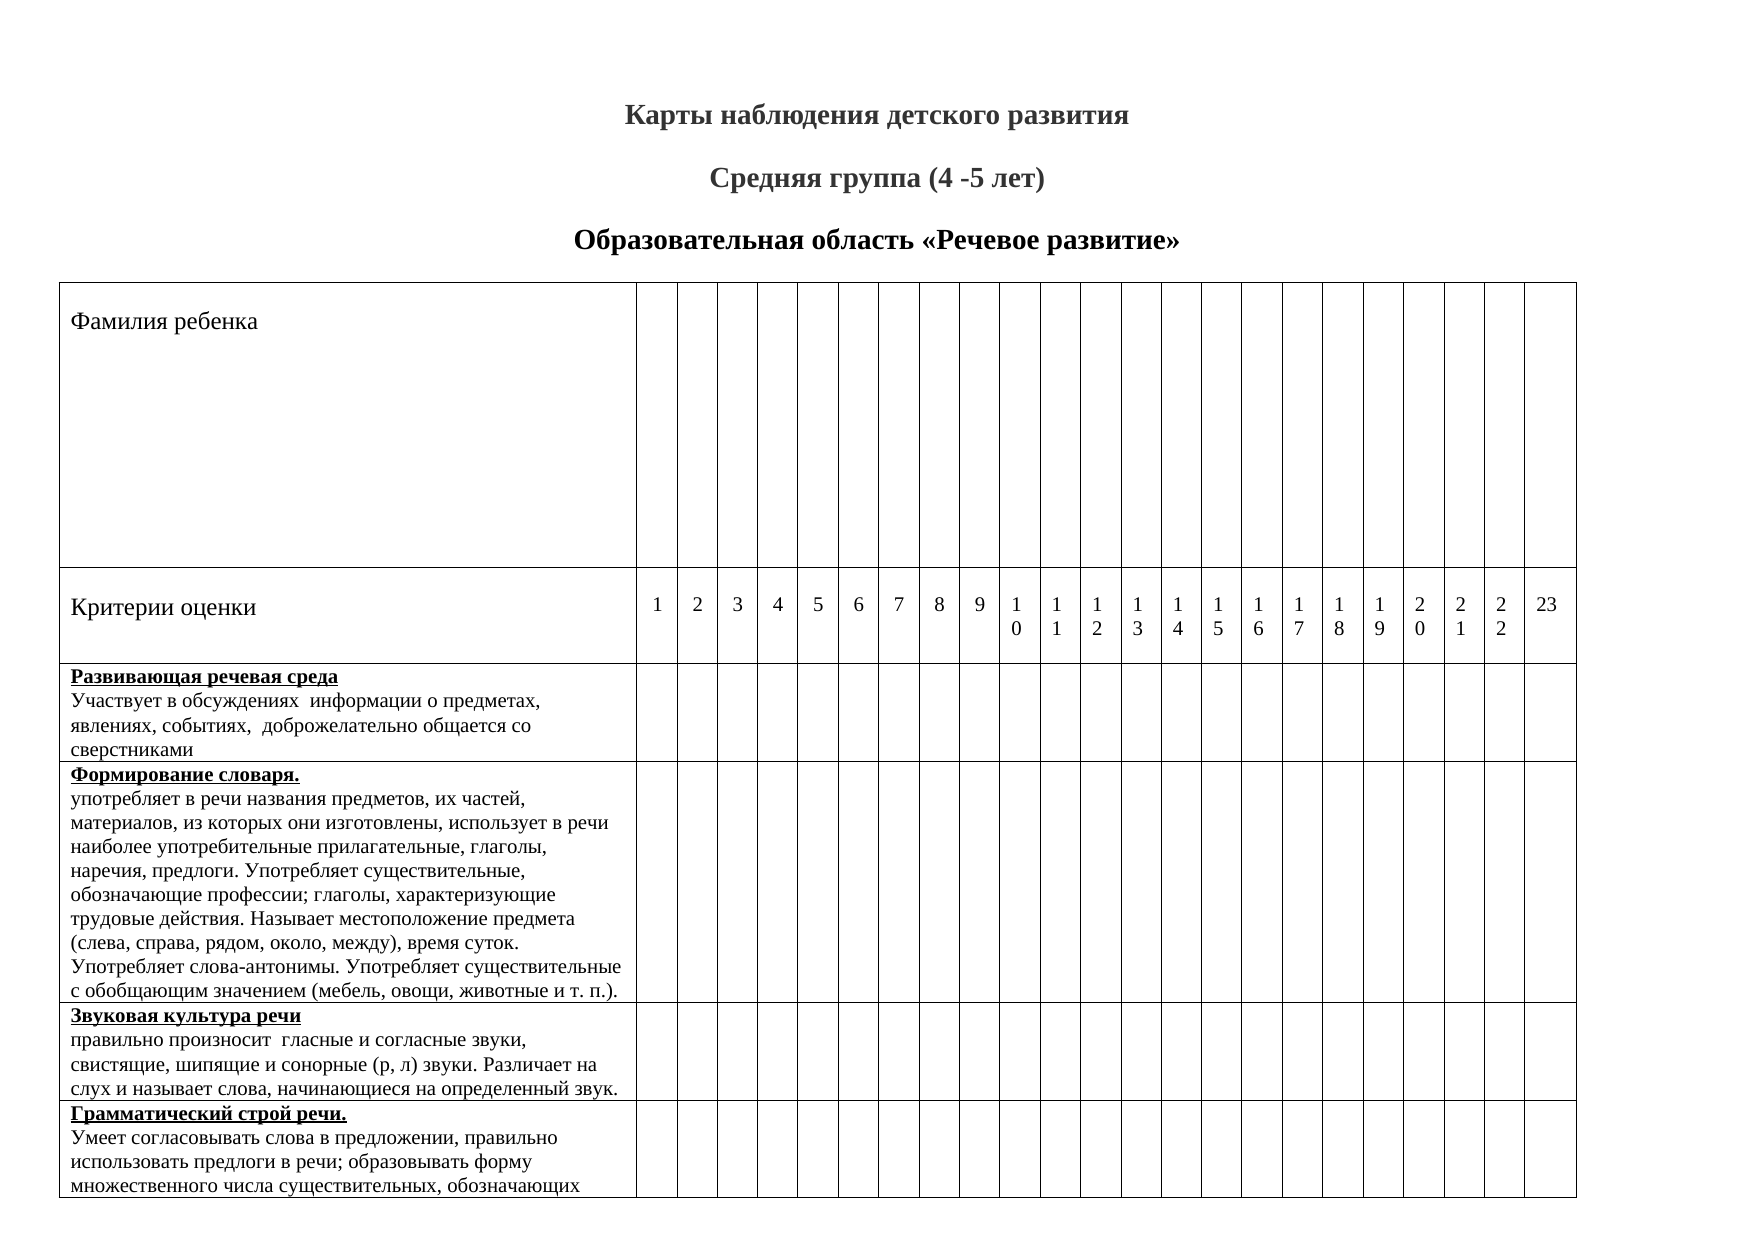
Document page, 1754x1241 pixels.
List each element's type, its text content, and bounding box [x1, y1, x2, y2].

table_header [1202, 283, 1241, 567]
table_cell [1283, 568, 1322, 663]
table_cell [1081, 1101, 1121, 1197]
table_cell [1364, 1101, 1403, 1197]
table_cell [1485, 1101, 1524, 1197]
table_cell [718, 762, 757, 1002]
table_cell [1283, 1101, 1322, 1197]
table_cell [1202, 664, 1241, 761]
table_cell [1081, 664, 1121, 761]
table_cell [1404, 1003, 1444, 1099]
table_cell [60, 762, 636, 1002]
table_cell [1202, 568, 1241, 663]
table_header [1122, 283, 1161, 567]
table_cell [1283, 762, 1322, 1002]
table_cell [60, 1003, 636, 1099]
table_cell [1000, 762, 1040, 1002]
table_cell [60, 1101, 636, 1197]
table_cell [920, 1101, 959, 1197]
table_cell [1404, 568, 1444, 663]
text Образовательная область «Речевое развитие» [118, 222, 1636, 256]
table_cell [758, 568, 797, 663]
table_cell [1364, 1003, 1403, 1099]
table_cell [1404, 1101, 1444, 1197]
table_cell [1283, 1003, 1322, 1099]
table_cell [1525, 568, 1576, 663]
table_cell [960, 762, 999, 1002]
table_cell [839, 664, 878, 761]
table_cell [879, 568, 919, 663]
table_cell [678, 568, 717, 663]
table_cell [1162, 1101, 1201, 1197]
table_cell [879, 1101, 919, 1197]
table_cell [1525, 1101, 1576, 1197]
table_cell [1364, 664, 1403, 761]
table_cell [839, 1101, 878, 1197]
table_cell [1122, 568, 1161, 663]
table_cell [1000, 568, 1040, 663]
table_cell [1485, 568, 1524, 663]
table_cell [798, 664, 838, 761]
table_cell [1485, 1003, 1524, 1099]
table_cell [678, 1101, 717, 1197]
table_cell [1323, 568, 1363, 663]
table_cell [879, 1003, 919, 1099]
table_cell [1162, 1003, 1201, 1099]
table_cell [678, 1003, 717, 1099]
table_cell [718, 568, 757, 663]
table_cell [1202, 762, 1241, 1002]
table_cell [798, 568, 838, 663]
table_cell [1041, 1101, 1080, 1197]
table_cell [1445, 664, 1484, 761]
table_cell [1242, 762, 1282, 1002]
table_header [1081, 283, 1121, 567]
text Карты наблюдения детского развития [118, 97, 1636, 131]
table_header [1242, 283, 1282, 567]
text Средняя группа (4 -5 лет) [118, 160, 1636, 193]
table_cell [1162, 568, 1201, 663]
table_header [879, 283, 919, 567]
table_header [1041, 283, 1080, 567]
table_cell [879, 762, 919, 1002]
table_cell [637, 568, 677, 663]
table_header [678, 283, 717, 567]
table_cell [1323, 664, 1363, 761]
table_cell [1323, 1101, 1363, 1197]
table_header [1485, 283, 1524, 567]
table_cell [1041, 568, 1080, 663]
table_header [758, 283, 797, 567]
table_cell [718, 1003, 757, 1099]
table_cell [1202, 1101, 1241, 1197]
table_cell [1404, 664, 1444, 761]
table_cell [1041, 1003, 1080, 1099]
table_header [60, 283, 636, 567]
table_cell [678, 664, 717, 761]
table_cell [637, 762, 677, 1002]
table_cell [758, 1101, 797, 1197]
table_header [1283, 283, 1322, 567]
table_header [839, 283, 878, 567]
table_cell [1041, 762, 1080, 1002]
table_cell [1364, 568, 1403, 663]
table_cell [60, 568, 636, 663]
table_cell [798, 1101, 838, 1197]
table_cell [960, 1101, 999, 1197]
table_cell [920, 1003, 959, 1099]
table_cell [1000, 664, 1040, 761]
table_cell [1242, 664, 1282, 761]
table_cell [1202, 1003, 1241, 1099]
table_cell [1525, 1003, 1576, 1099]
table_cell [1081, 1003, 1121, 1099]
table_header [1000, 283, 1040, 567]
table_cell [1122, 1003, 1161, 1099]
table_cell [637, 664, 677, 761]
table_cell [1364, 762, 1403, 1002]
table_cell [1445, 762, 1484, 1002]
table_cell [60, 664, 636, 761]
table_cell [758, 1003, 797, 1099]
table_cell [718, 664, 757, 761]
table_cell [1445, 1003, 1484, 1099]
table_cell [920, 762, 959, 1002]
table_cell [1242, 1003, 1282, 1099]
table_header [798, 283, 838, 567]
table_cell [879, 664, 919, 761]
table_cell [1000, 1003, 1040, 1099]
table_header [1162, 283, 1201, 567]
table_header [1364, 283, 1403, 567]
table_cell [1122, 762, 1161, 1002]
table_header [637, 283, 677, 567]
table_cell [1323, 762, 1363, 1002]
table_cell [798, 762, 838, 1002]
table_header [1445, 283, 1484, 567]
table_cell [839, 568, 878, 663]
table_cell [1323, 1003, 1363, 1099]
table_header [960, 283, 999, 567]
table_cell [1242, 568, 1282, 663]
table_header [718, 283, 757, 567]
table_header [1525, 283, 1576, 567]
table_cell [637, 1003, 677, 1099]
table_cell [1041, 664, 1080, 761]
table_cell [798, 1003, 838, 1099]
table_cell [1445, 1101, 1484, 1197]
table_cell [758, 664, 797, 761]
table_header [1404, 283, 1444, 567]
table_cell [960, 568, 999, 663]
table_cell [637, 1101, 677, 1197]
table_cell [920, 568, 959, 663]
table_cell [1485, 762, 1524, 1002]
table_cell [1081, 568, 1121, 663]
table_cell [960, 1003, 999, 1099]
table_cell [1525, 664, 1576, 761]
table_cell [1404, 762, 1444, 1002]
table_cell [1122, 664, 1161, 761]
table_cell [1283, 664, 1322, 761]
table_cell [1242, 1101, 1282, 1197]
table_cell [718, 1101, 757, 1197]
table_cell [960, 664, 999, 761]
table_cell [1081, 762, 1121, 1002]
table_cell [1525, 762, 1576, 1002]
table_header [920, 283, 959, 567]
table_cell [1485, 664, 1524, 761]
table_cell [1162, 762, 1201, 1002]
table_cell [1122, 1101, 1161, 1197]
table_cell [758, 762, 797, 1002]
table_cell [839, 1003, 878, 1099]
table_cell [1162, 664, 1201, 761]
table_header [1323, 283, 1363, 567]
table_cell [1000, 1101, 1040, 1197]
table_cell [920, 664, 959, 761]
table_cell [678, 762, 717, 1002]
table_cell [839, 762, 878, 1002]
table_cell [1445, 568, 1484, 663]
